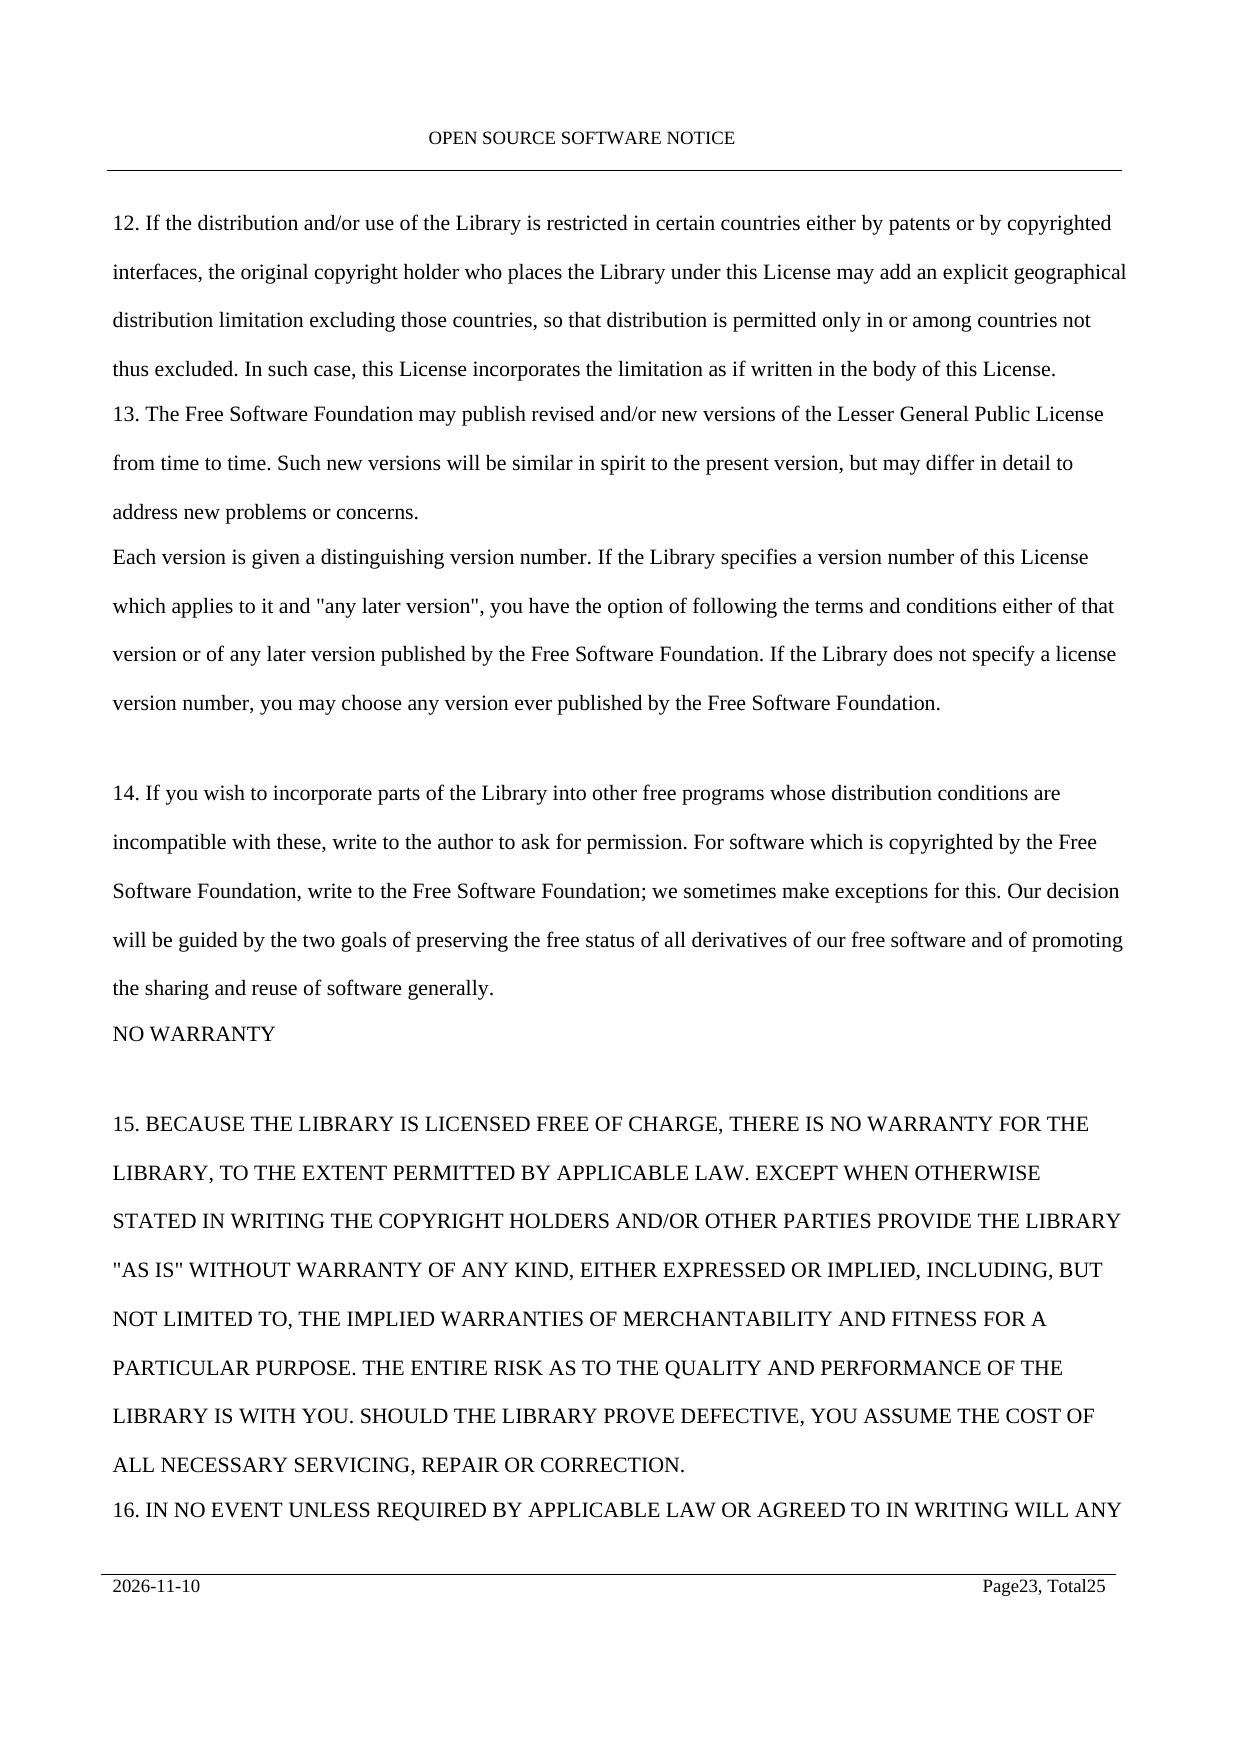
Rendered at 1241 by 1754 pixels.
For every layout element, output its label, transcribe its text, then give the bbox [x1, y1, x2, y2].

text NO WARRANTY [112, 1017, 1128, 1049]
text Each version is given a distinguishing version number. If the Library specifies a version number of this License which applies to it and "any later version", you have the option of following the terms and conditions either of that version or of any later version published by the Free Software Foundation. If the Library does not specify a license version number, you may choose any version ever published by the Free Software Foundation. [112, 540, 1128, 719]
text 13. The Free Software Foundation may publish revised and/or new versions of the Lesser General Public License from time to time. Such new versions will be similar in spirit to the present version, but may differ in detail to address new problems or concerns. [112, 398, 1128, 528]
text 12. If the distribution and/or use of the Library is restricted in certain countries either by patents or by copyrighted interfaces, the original copyright holder who places the Library under this License may add an explicit geographical distribution limitation excluding those countries, so that distribution is permitted only in or among countries not thus excluded. In such case, this License incorporates the limitation as if written in the body of this License. [112, 206, 1128, 385]
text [112, 1493, 1128, 1526]
text 15. BECAUSE THE LIBRARY IS LICENSED FREE OF CHARGE, THERE IS NO WARRANTY FOR THE LIBRARY, TO THE EXTENT PERMITTED BY APPLICABLE LAW. EXCEPT WHEN OTHERWISE STATED IN WRITING THE COPYRIGHT HOLDERS AND/OR OTHER PARTIES PROVIDE THE LIBRARY "AS IS" WITHOUT WARRANTY OF ANY KIND, EITHER EXPRESSED OR IMPLIED, INCLUDING, BUT NOT LIMITED TO, THE IMPLIED WARRANTIES OF MERCHANTABILITY AND FITNESS FOR A PARTICULAR PURPOSE. THE ENTIRE RISK AS TO THE QUALITY AND PERFORMANCE OF THE LIBRARY IS WITH YOU. SHOULD THE LIBRARY PROVE DEFECTIVE, YOU ASSUME THE COST OF ALL NECESSARY SERVICING, REPAIR OR CORRECTION. [112, 1107, 1128, 1481]
text 14. If you wish to incorporate parts of the Library into other free programs whose distribution conditions are incompatible with these, write to the author to ask for permission. For software which is copyrighted by the Free Software Foundation, write to the Free Software Foundation; we sometimes make exceptions for this. Our decision will be guided by the two goals of preserving the free status of all derivatives of our free software and of promoting the sharing and reuse of software generally. [112, 777, 1128, 1004]
